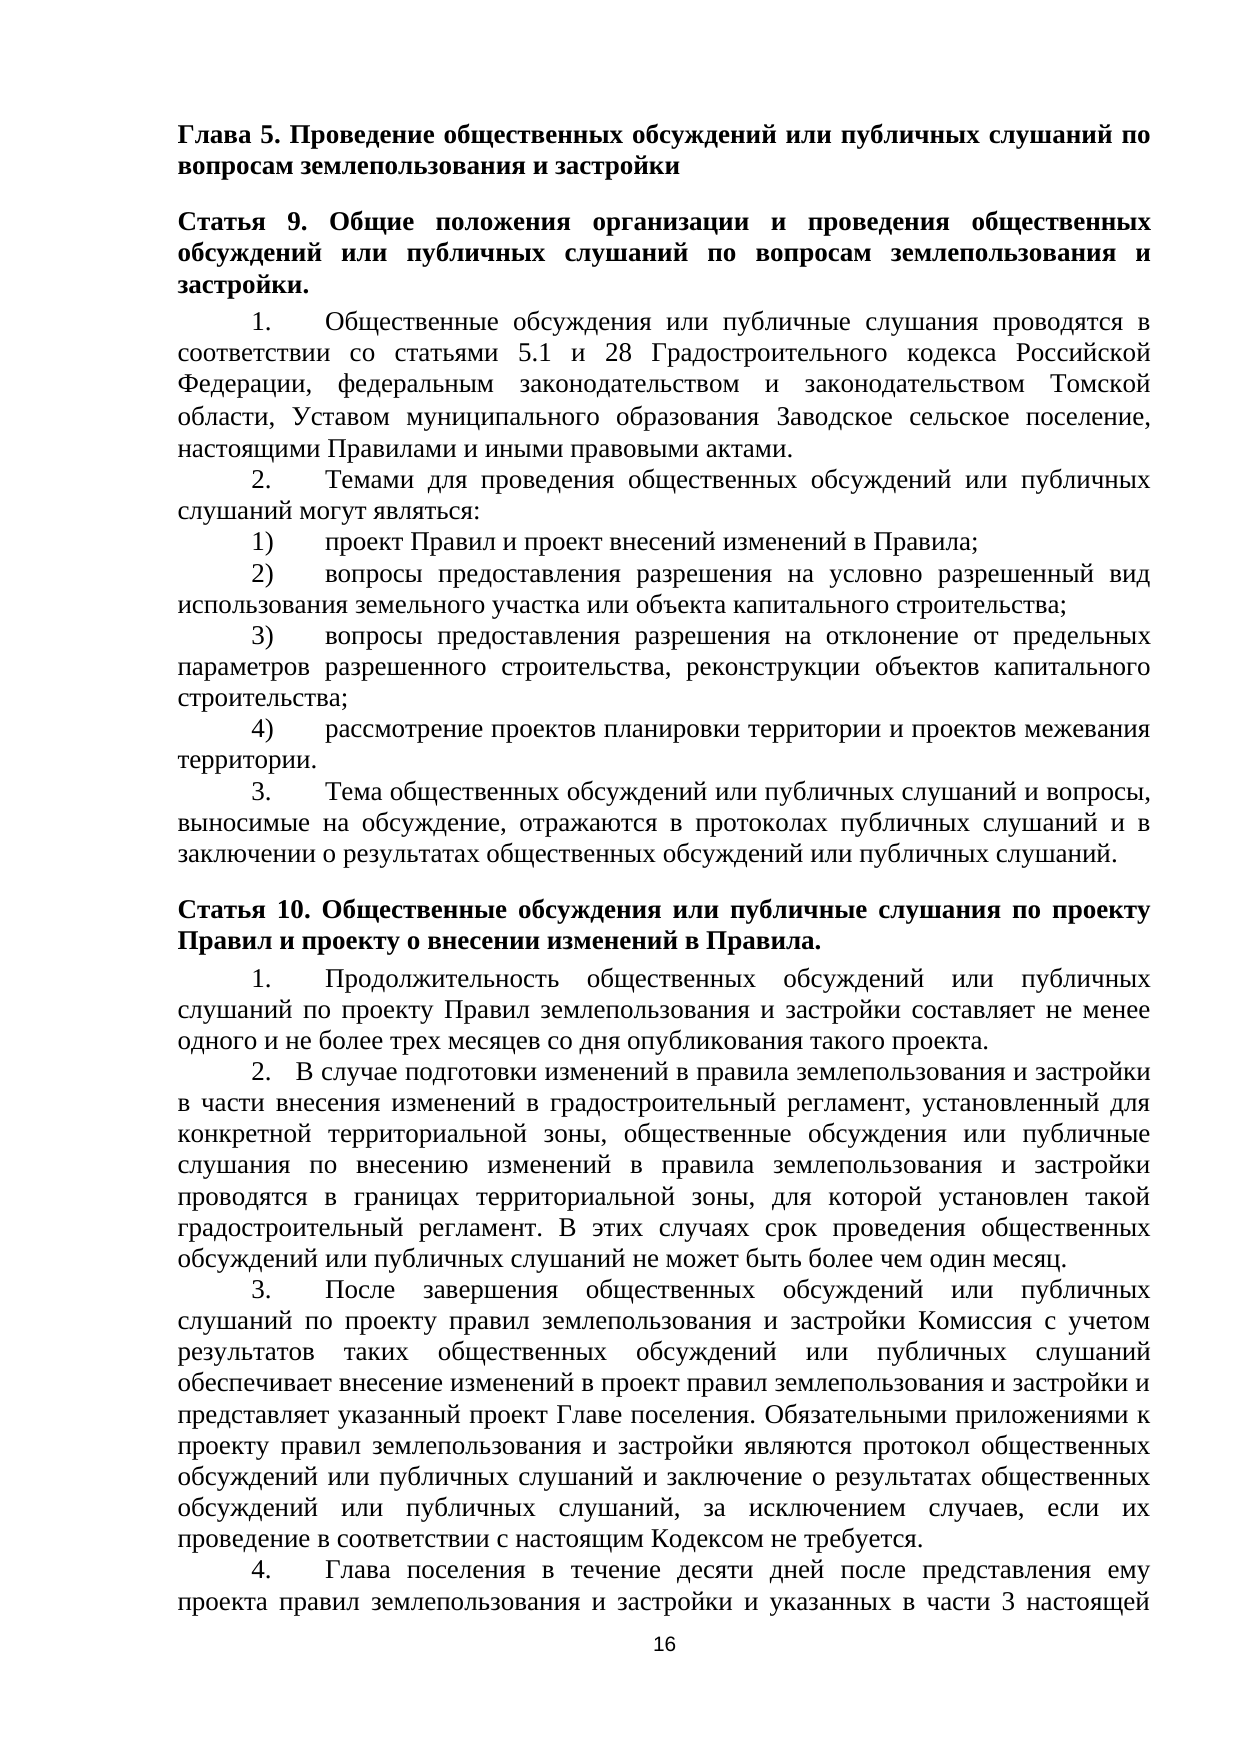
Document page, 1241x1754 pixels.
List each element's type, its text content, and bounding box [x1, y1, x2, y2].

list вопросы предоставления разрешения на отклонение от предельных параметров разрешенного строительства, реконструкции объектов капитального строительства; [177, 619, 1152, 712]
subtitle Статья 10. Общественные обсуждения или публичные слушания по проекту Правил и проекту о внесении изменений в Правила. [177, 893, 1152, 955]
list Продолжительность общественных обсуждений или публичных слушаний по проекту Правил землепользования и застройки составляет не менее одного и не более трех месяцев со дня опубликования такого проекта. [177, 962, 1152, 1055]
list Темами для проведения общественных обсуждений или публичных слушаний могут являться: [177, 463, 1152, 526]
list Общественные обсуждения или публичные слушания проводятся в соответствии со статьями 5.1 и 28 Градостроительного кодекса Российской Федерации, федеральным законодательством и законодательством Томской области, Уставом муниципального образования Заводское сельское поселение, настоящими Правилами и иными правовыми актами. [177, 305, 1152, 463]
list проект Правил и проект внесений изменений в Правила; [177, 526, 1152, 557]
subtitle Глава 5. Проведение общественных обсуждений или публичных слушаний по вопросам землепользования и застройки [177, 118, 1152, 180]
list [177, 1553, 1152, 1616]
list Тема общественных обсуждений или публичных слушаний и вопросы, выносимые на обсуждение, отражаются в протоколах публичных слушаний и в заключении о результатах общественных обсуждений или публичных слушаний. [177, 775, 1152, 868]
list рассмотрение проектов планировки территории и проектов межевания территории. [177, 712, 1152, 775]
subtitle Статья 9. Общие положения организации и проведения общественных обсуждений или публичных слушаний по вопросам землепользования и застройки. [177, 205, 1152, 299]
list В случае подготовки изменений в правила землепользования и застройки в части внесения изменений в градостроительный регламент, установленный для конкретной территориальной зоны, общественные обсуждения или публичные слушания по внесению изменений в правила землепользования и застройки проводятся в границах территориальной зоны, для которой установлен такой градостроительный регламент. В этих случаях срок проведения общественных обсуждений или публичных слушаний не может быть более чем один месяц. [177, 1055, 1152, 1273]
list После завершения общественных обсуждений или публичных слушаний по проекту правил землепользования и застройки Комиссия с учетом результатов таких общественных обсуждений или публичных слушаний обеспечивает внесение изменений в проект правил землепользования и застройки и представляет указанный проект Главе поселения. Обязательными приложениями к проекту правил землепользования и застройки являются протокол общественных обсуждений или публичных слушаний и заключение о результатах общественных обсуждений или публичных слушаний, за исключением случаев, если их проведение в соответствии с настоящим Кодексом не требуется. [177, 1273, 1152, 1553]
list вопросы предоставления разрешения на условно разрешенный вид использования земельного участка или объекта капитального строительства; [177, 557, 1152, 619]
